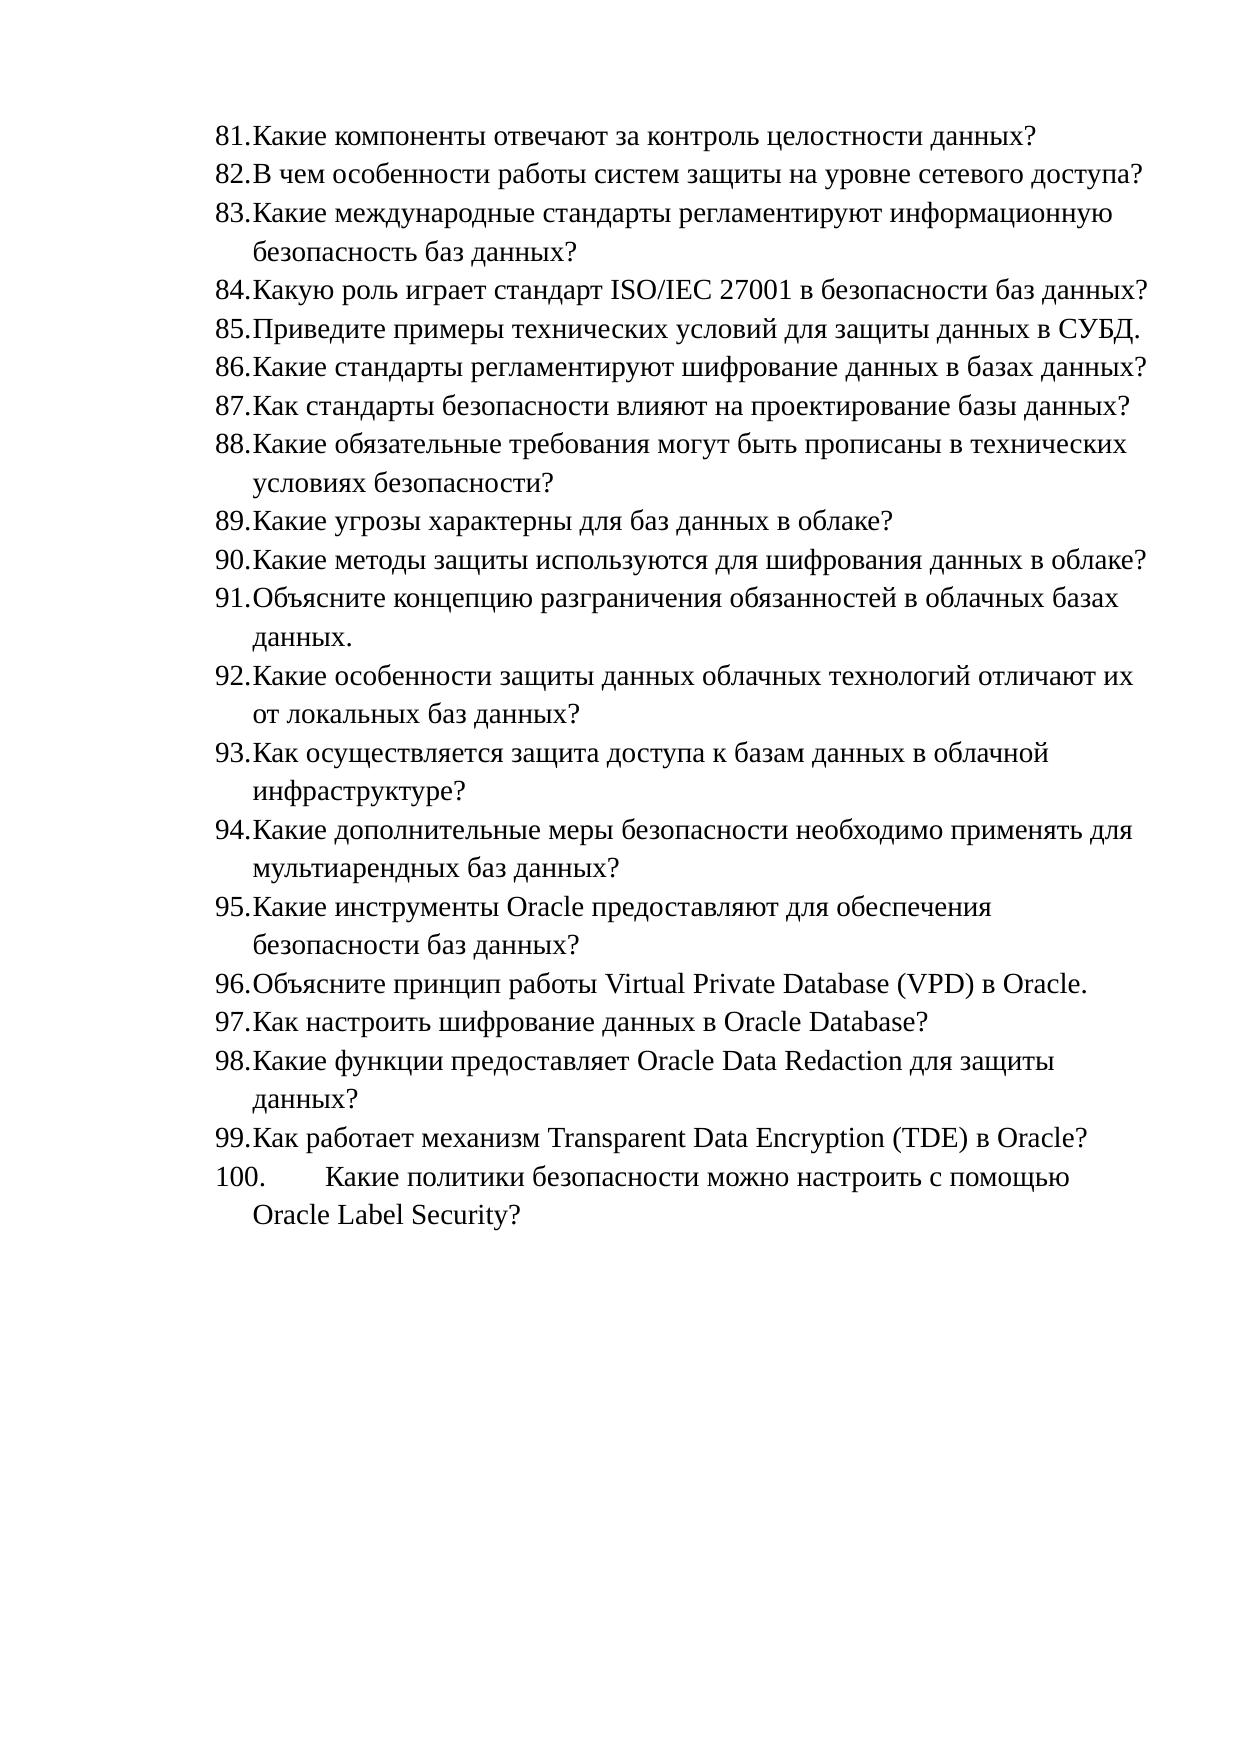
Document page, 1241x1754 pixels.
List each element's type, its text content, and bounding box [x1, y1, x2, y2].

list Какую роль играет стандарт ISO/IEC 27001 в безопасности баз данных? [215, 272, 1152, 306]
list Какие компоненты отвечают за контроль целостности данных? [215, 118, 1152, 152]
list Какие политики безопасности можно настроить с помощью Oracle Label Security? [215, 1159, 1152, 1231]
list Какие особенности защиты данных облачных технологий отличают их от локальных баз данных? [215, 658, 1152, 730]
list Объясните концепцию разграничения обязанностей в облачных базах данных. [215, 581, 1152, 653]
list Какие стандарты регламентируют шифрование данных в базах данных? [215, 349, 1152, 383]
list Какие дополнительные меры безопасности необходимо применять для мультиарендных баз данных? [215, 812, 1152, 884]
list Как осуществляется защита доступа к базам данных в облачной инфраструктуре? [215, 735, 1152, 807]
list Какие угрозы характерны для баз данных в облаке? [215, 503, 1152, 537]
list Какие обязательные требования могут быть прописаны в технических условиях безопасности? [215, 426, 1152, 498]
list Как настроить шифрование данных в Oracle Database? [215, 1004, 1152, 1038]
list В чем особенности работы систем защиты на уровне сетевого доступа? [215, 157, 1152, 190]
list Какие методы защиты используются для шифрования данных в облаке? [215, 542, 1152, 576]
list Какие инструменты Oracle предоставляют для обеспечения безопасности баз данных? [215, 889, 1152, 961]
list Какие функции предоставляет Oracle Data Redaction для защиты данных? [215, 1043, 1152, 1115]
list Как работает механизм Transparent Data Encryption (TDE) в Oracle? [215, 1120, 1152, 1154]
list Как стандарты безопасности влияют на проектирование базы данных? [215, 388, 1152, 421]
list Какие международные стандарты регламентируют информационную безопасность баз данных? [215, 195, 1152, 267]
list Приведите примеры технических условий для защиты данных в СУБД. [215, 311, 1152, 344]
list Объясните принцип работы Virtual Private Database (VPD) в Oracle. [215, 966, 1152, 999]
